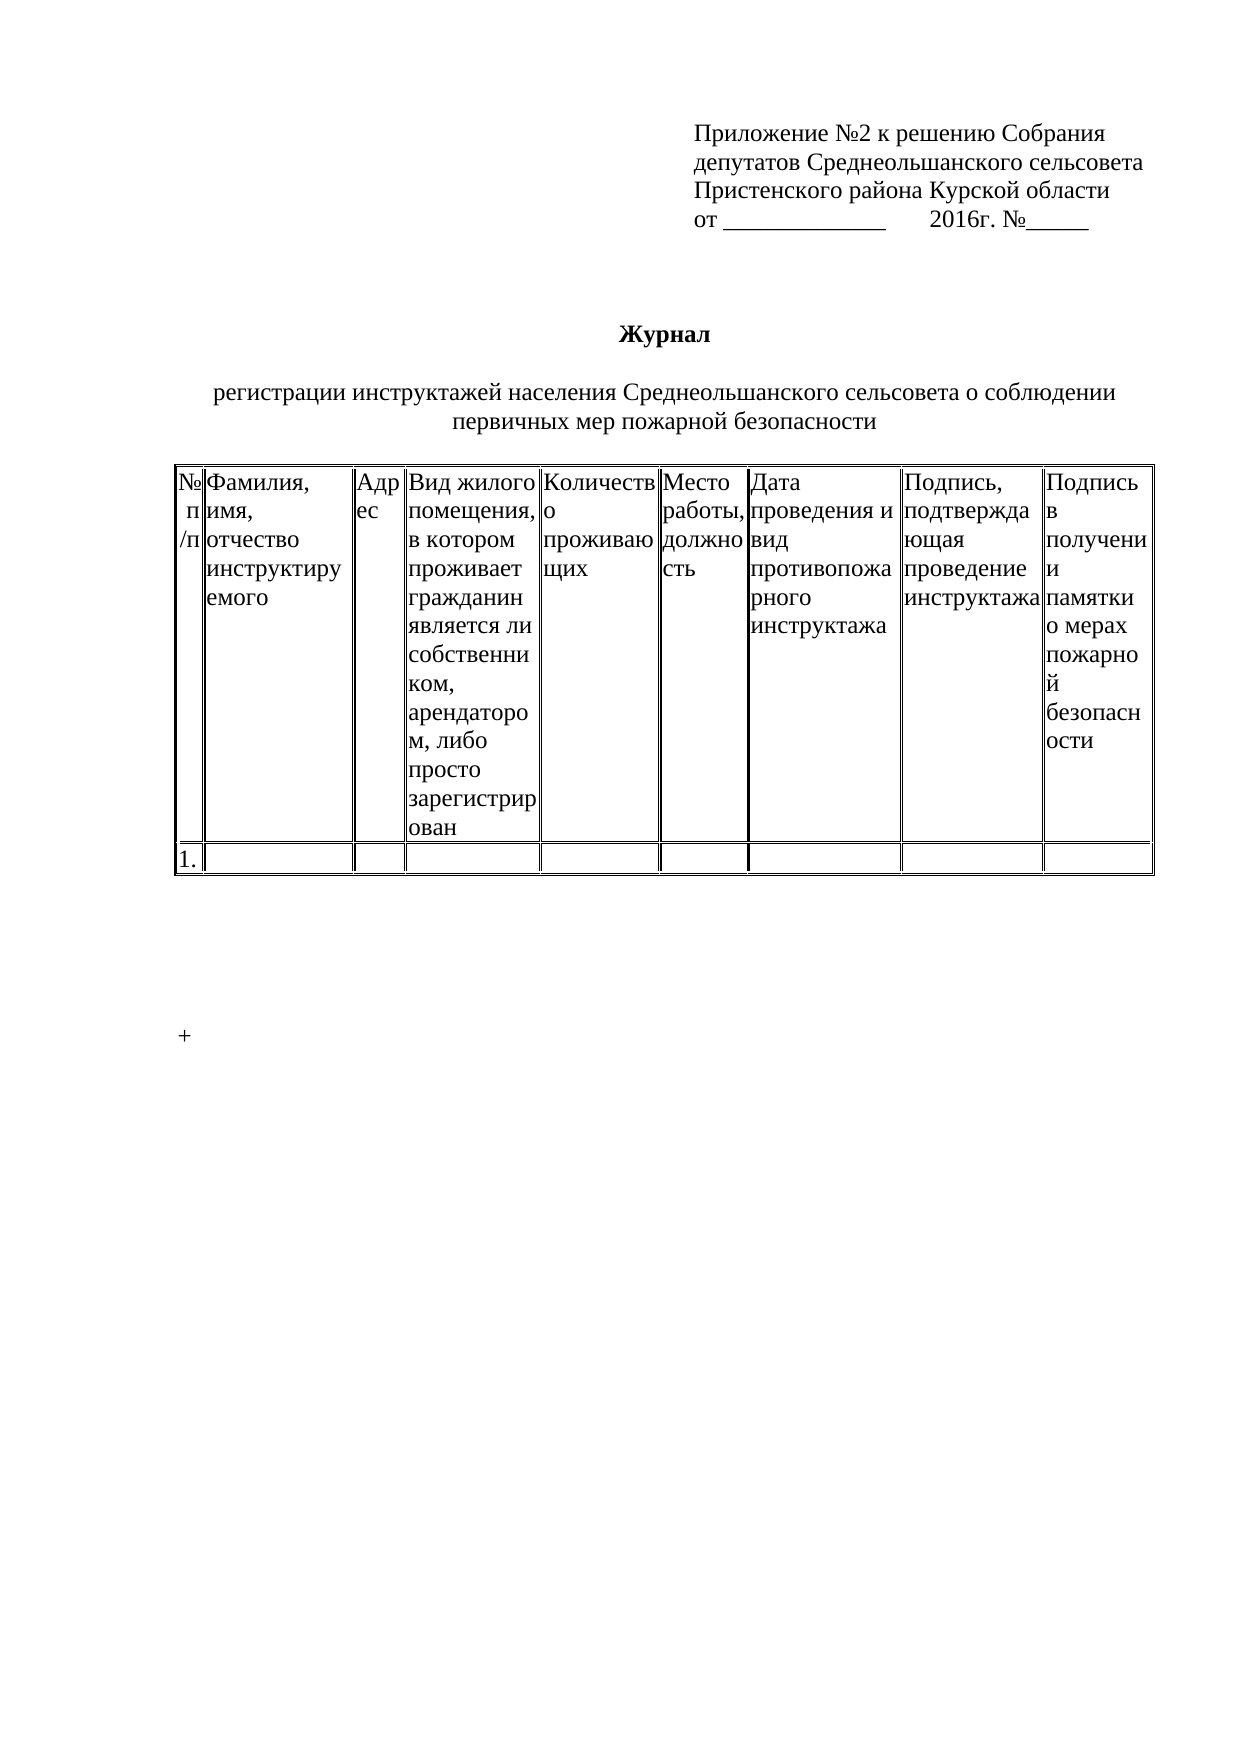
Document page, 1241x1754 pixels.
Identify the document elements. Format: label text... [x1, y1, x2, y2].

text Журнал [177, 319, 1152, 348]
text + [177, 1021, 1152, 1078]
text от _____________ 2016г. №_____ [693, 204, 1152, 233]
text Приложение №2 к решению Собрания [693, 118, 1152, 147]
table_header Дата проведения и вид противопожарного инструктажа [748, 467, 902, 841]
table_header Фамилия, имя, отчество инструктируемого [204, 465, 354, 841]
table_cell [406, 844, 541, 873]
table_header Вид жилого помещения, в котором проживает гражданин является ли собственником, арендатором, либо просто зарегистрирован [406, 467, 541, 841]
table_cell [204, 841, 354, 873]
table_cell [660, 844, 748, 873]
table_header Место работы, должность [660, 465, 748, 841]
table_cell [902, 844, 1043, 873]
table_cell [748, 844, 902, 873]
table_header Адрес [354, 467, 406, 841]
text регистрации инструктажей населения Среднеольшанского сельсовета о соблюдении первичных мер пожарной безопасности [177, 377, 1152, 434]
table_cell 1. [176, 841, 204, 873]
text Пристенского района Курской области [693, 176, 1152, 204]
table_cell [541, 841, 660, 873]
table_cell [354, 844, 406, 873]
table_header Подпись в получении памятки о мерах пожарной безопасности [1044, 467, 1152, 841]
table_header Подпись, подтверждающая проведение инструктажа [902, 467, 1043, 841]
table_cell [1044, 841, 1153, 873]
text депутатов Среднеольшанского сельсовета [693, 147, 1152, 176]
table_header № п/п [176, 465, 204, 841]
table_header Количество проживающих [541, 465, 660, 841]
